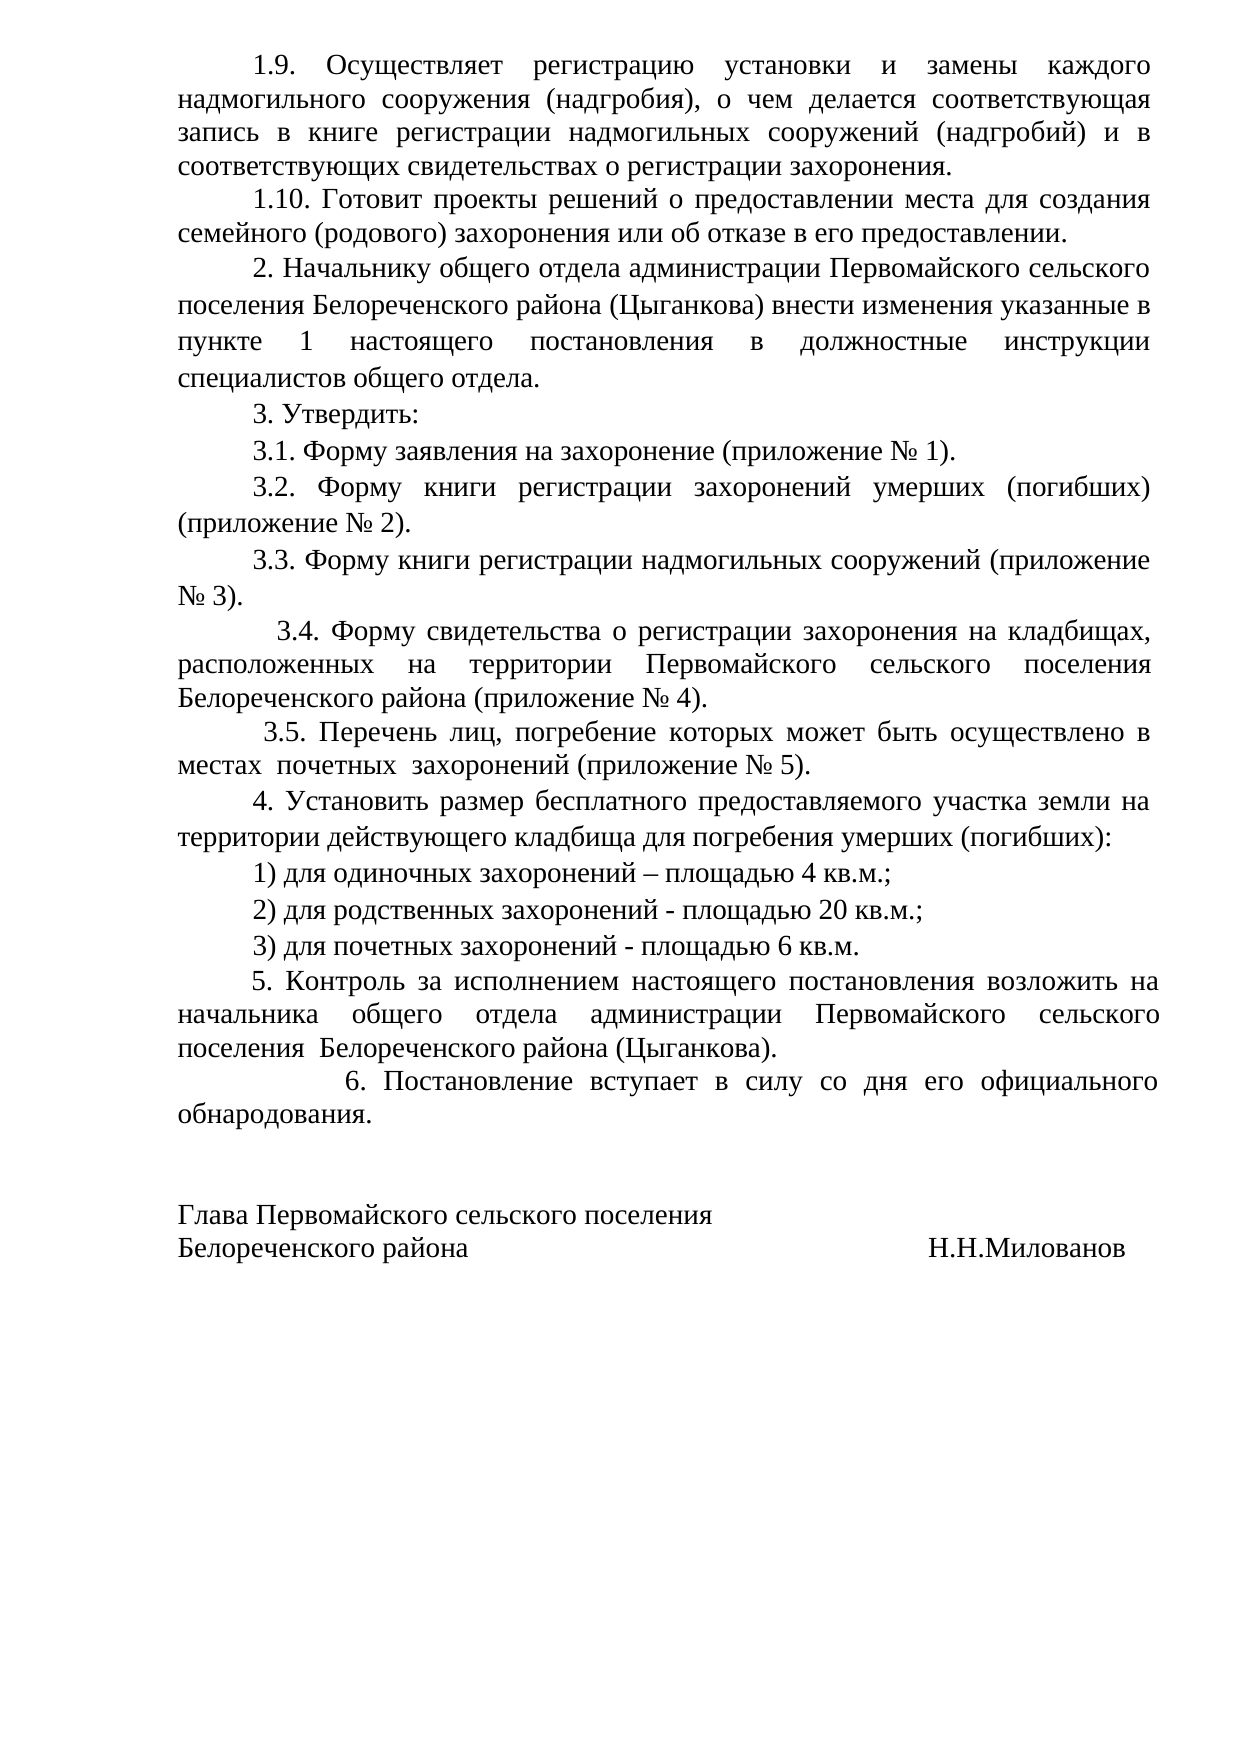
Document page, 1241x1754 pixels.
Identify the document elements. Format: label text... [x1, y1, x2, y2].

text 6. Постановление вступает в силу со дня его официального обнародования. [177, 1064, 1160, 1130]
text 3.2. Форму книги регистрации захоронений умерших (погибших) (приложение № 2). [177, 467, 1151, 540]
text 2) для родственных захоронений - площадью 20 кв.м.; [177, 890, 1151, 927]
text 2. Начальнику общего отдела администрации Первомайского сельского поселения Белореченского района (Цыганкова) внести изменения указанные в пункте 1 настоящего постановления в должностные инструкции специалистов общего отдела. [177, 248, 1151, 394]
text 3.5. Перечень лиц, погребение которых может быть осуществлено в местах почетных захоронений (приложение № 5). [177, 714, 1152, 781]
text Белореченского района Н.Н.Милованов [177, 1230, 1152, 1264]
text 1) для одиночных захоронений – площадью 4 кв.м.; [177, 854, 1151, 890]
text 5. Контроль за исполнением настоящего постановления возложить на начальника общего отдела администрации Первомайского сельского поселения Белореченского района (Цыганкова). [177, 963, 1160, 1064]
text 3) для почетных захоронений - площадью 6 кв.м. [177, 927, 1151, 963]
text 3.1. Форму заявления на захоронение (приложение № 1). [177, 431, 1151, 467]
text Глава Первомайского сельского поселения [177, 1197, 1152, 1230]
text 1.10. Готовит проекты решений о предоставлении места для создания семейного (родового) захоронения или об отказе в его предоставлении. [177, 181, 1152, 248]
text 4. Установить размер бесплатного предоставляемого участка земли на территории действующего кладбища для погребения умерших (погибших): [177, 781, 1151, 854]
text 3.3. Форму книги регистрации надмогильных сооружений (приложение № 3). [177, 540, 1151, 613]
text 3.4. Форму свидетельства о регистрации захоронения на кладбищах, расположенных на территории Первомайского сельского поселения Белореченского района (приложение № 4). [177, 613, 1152, 714]
text 3. Утвердить: [177, 394, 1151, 431]
text 1.9. Осуществляет регистрацию установки и замены каждого надмогильного сооружения (надгробия), о чем делается соответствующая запись в книге регистрации надмогильных сооружений (надгробий) и в соответствующих свидетельствах о регистрации захоронения. [177, 47, 1152, 181]
